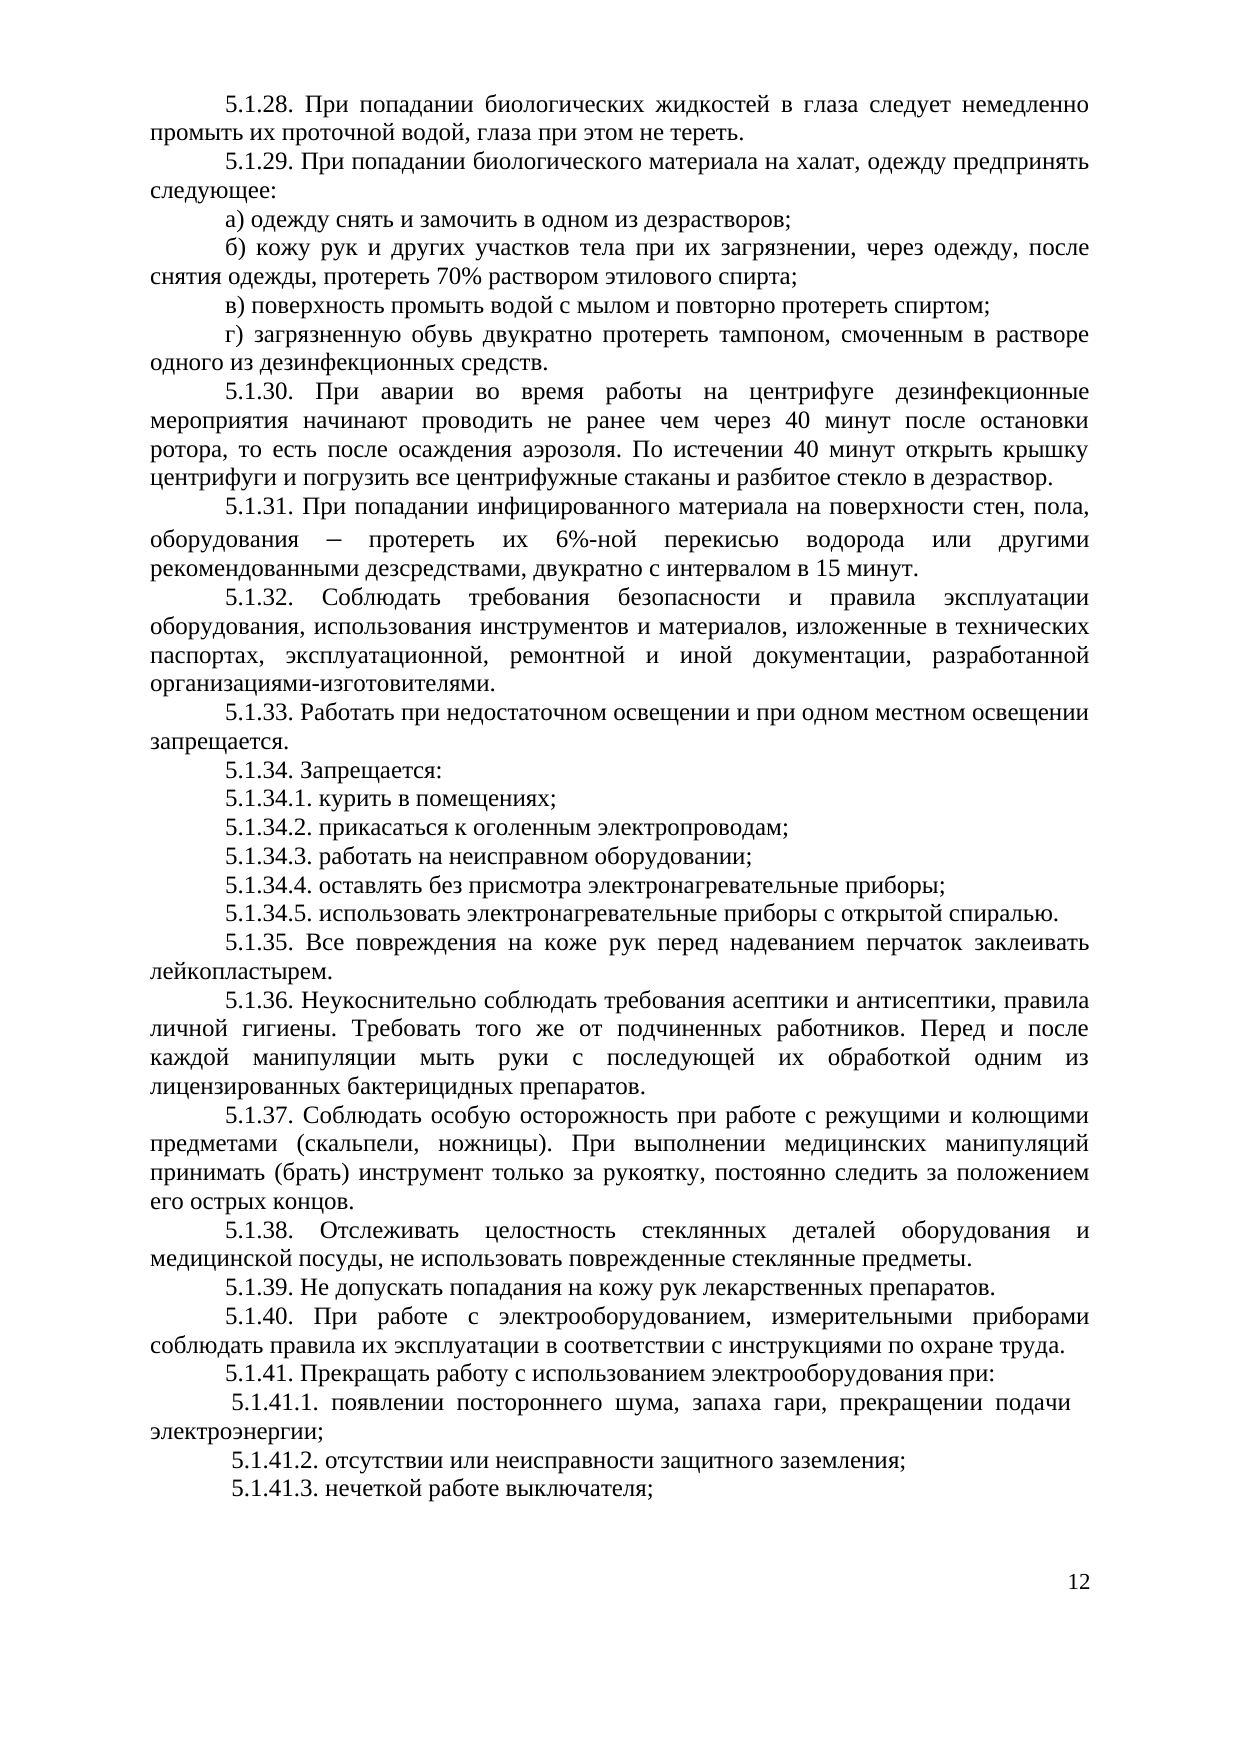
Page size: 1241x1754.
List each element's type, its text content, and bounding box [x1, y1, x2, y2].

text 5.1.32. Соблюдать требования безопасности и правила эксплуатации оборудования, использования инструментов и материалов, изложенные в технических паспортах, эксплуатационной, ремонтной и иной документации, разработанной организациями-изготовителями. [150, 582, 1090, 697]
text 5.1.40. При работе с электрооборудованием, измерительными приборами соблюдать правила их эксплуатации в соответствии с инструкциями по охране труда. [150, 1301, 1090, 1358]
text 5.1.36. Неукоснительно соблюдать требования асептики и антисептики, правила личной гигиены. Требовать того же от подчиненных работников. Перед и после каждой манипуляции мыть руки с последующей их обработкой одним из лицензированных бактерицидных препаратов. [150, 985, 1090, 1100]
text 5.1.38. Отслеживать целостность стеклянных деталей оборудования и медицинской посуды, не использовать поврежденные стеклянные предметы. [150, 1215, 1090, 1272]
text 5.1.31. При попадании инфицированного материала на поверхности стен, пола, оборудования – протереть их 6%-ной перекисью водорода или другими рекомендованными дезсредствами, двукратно с интервалом в 15 минут. [150, 491, 1090, 582]
text 5.1.34.3. работать на неисправном оборудовании; [150, 841, 1090, 870]
text 5.1.33. Работать при недостаточном освещении и при одном местном освещении запрещается. [150, 697, 1090, 755]
text 5.1.41.1. появлении постороннего шума, запаха гари, прекращении подачи электроэнергии; [150, 1387, 1071, 1445]
text 5.1.41. Прекращать работу с использованием электрооборудования при: [150, 1358, 1090, 1387]
text 5.1.34.1. курить в помещениях; [150, 783, 1090, 812]
text 5.1.39. Не допускать попадания на кожу рук лекарственных препаратов. [150, 1272, 1090, 1301]
text 5.1.34.2. прикасаться к оголенным электропроводам; [150, 812, 1090, 841]
text в) поверхность промыть водой с мылом и повторно протереть спиртом; [150, 290, 1090, 319]
text 5.1.34.4. оставлять без присмотра электронагревательные приборы; [150, 870, 1090, 898]
text 5.1.30. При аварии во время работы на центрифуге дезинфекционные мероприятия начинают проводить не ранее чем через 40 минут после остановки ротора, то есть после осаждения аэрозоля. По истечении 40 минут открыть крышку центрифуги и погрузить все центрифужные стаканы и разбитое стекло в дезраствор. [150, 376, 1090, 491]
text 5.1.34.5. использовать электронагревательные приборы с открытой спиралью. [150, 898, 1090, 927]
text 5.1.34. Запрещается: [150, 755, 1090, 783]
text 5.1.37. Соблюдать особую осторожность при работе с режущими и колющими предметами (скальпели, ножницы). При выполнении медицинских манипуляций принимать (брать) инструмент только за рукоятку, постоянно следить за положением его острых концов. [150, 1100, 1090, 1215]
text б) кожу рук и других участков тела при их загрязнении, через одежду, после снятия одежды, протереть 70% раствором этилового спирта; [150, 232, 1090, 290]
text 5.1.28. При попадании биологических жидкостей в глаза следует немедленно промыть их проточной водой, глаза при этом не тереть. [150, 89, 1090, 146]
text 5.1.41.3. нечеткой работе выключателя; [231, 1473, 1071, 1502]
text г) загрязненную обувь двукратно протереть тампоном, смоченным в растворе одного из дезинфекционных средств. [150, 319, 1090, 376]
text 5.1.35. Все повреждения на коже рук перед надеванием перчаток заклеивать лейкопластырем. [150, 927, 1090, 985]
text а) одежду снять и замочить в одном из дезрастворов; [150, 204, 1090, 232]
text 5.1.41.2. отсутствии или неисправности защитного заземления; [231, 1445, 1071, 1473]
text 5.1.29. При попадании биологического материала на халат, одежду предпринять следующее: [150, 146, 1090, 204]
